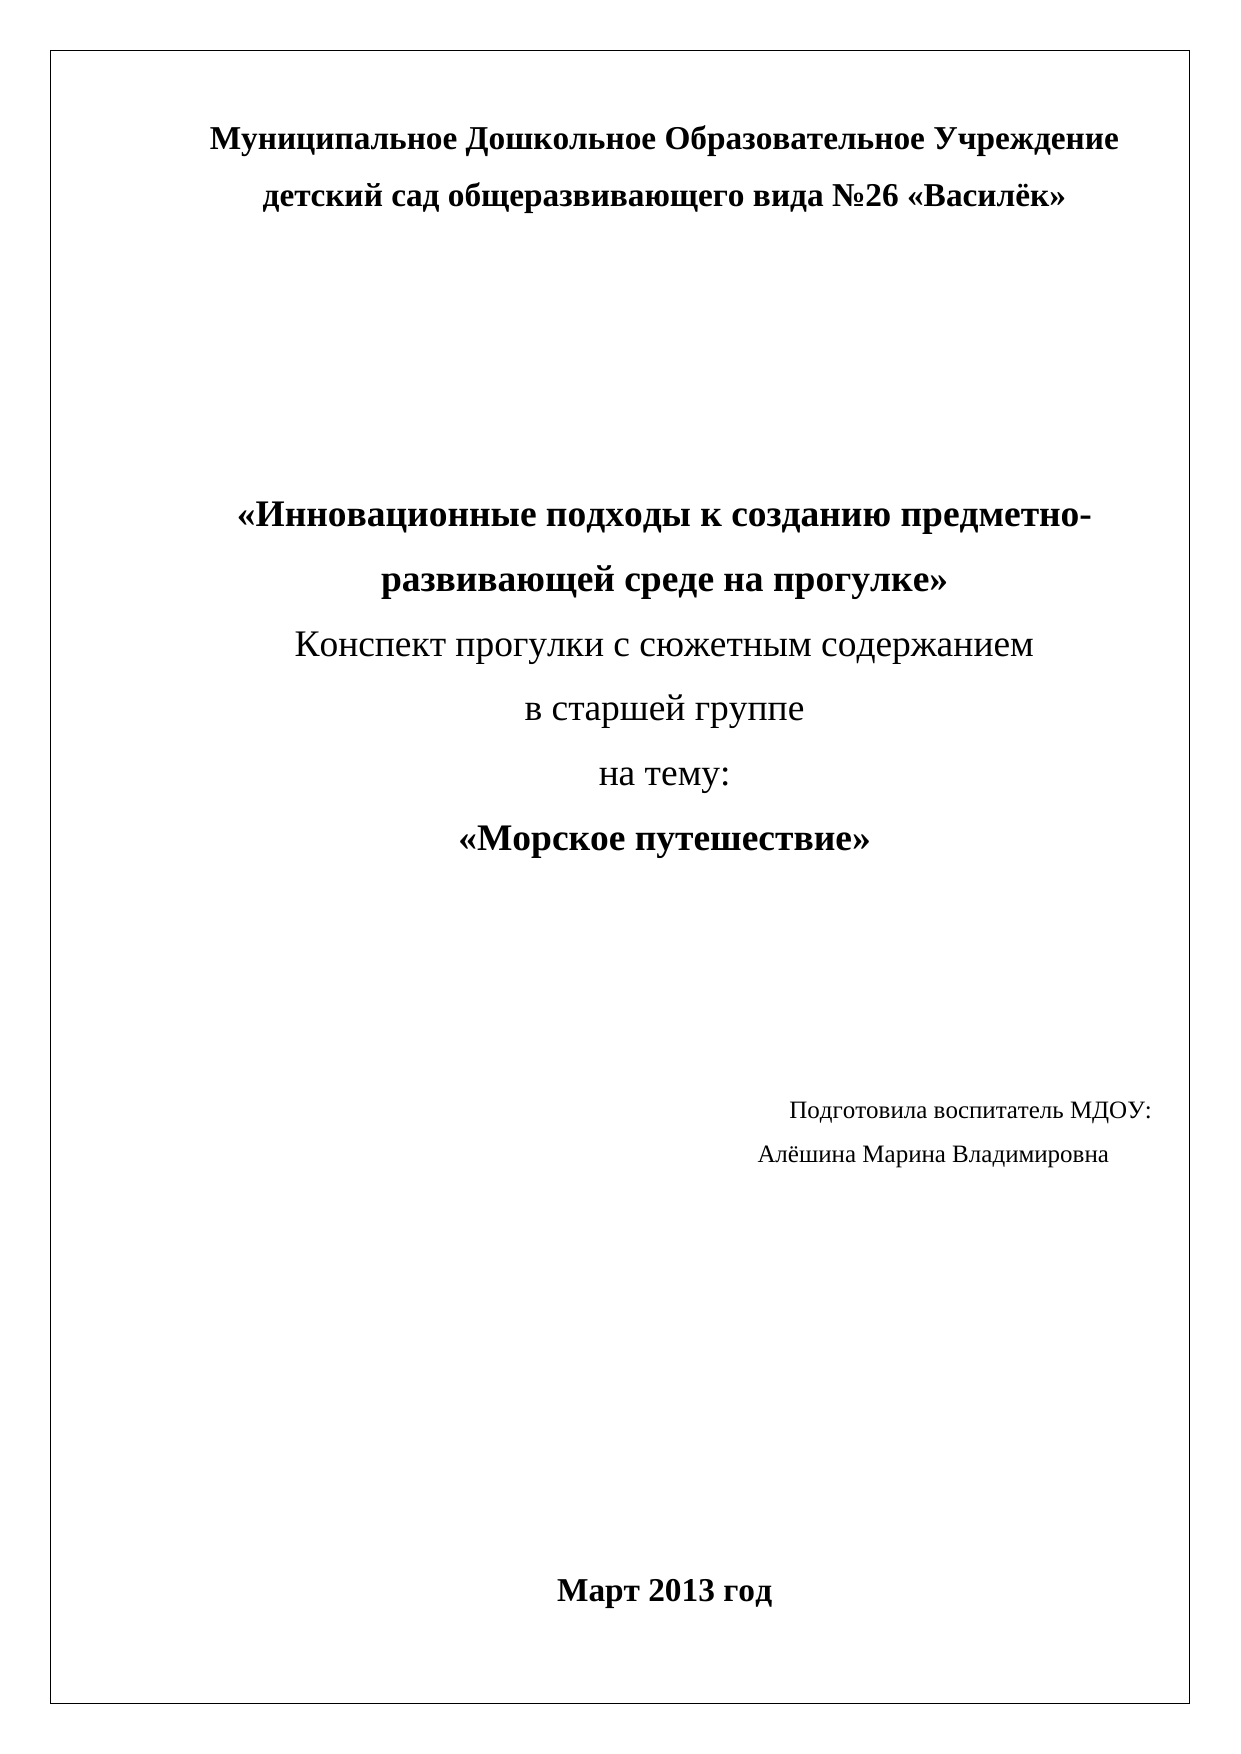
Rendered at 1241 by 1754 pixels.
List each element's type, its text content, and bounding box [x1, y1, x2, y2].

text «Морское путешествие» [177, 815, 1152, 858]
text Подготовила воспитатель МДОУ: [177, 1096, 1152, 1124]
text Конспект прогулки с сюжетным содержанием [177, 621, 1152, 664]
text Алёшина Марина Владимировна [177, 1139, 1152, 1167]
text «Инновационные подходы к созданию предметно-развивающей среде на прогулке» [177, 492, 1152, 599]
text на тему: [177, 751, 1152, 794]
text Муниципальное Дошкольное Образовательное Учреждение [177, 118, 1152, 156]
text детский сад общеразвивающего вида №26 «Василёк» [177, 176, 1152, 214]
text в старшей группе [177, 686, 1152, 729]
text Март 2013 год [177, 1570, 1152, 1608]
